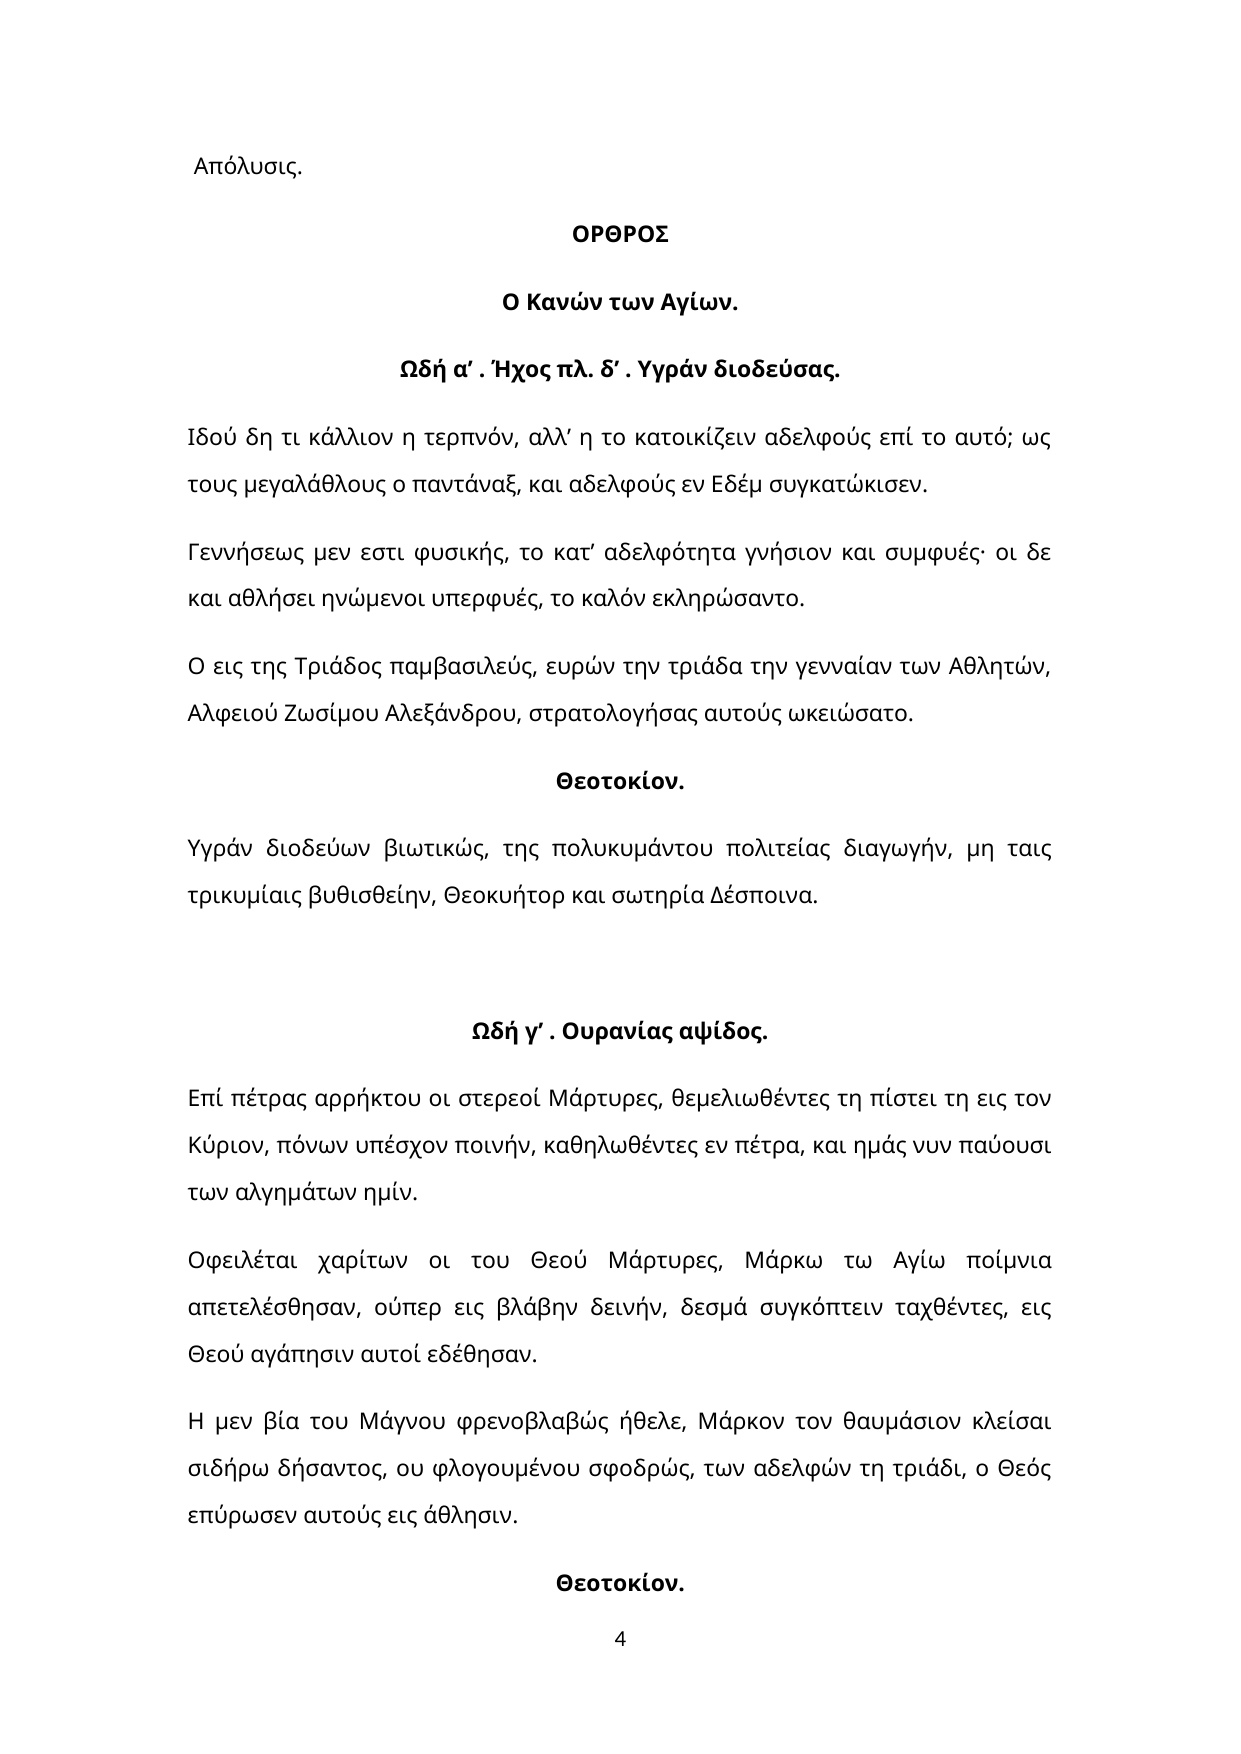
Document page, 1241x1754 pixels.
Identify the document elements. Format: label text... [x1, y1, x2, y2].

text Γεννήσεως μεν εστι φυσικής, το κατ’ αδελφότητα γνήσιον και συμφυές· οι δε και αθλήσει ηνώμενοι υπερφυές, το καλόν εκληρώσαντο. [187, 535, 1053, 613]
text Ιδού δη τι κάλλιον η τερπνόν, αλλ’ η το κατοικίζειν αδελφούς επί το αυτό; ως τους μεγαλάθλους ο παντάναξ, και αδελφούς εν Εδέμ συγκατώκισεν. [187, 421, 1053, 499]
text Ωδή γ’ . Ουρανίας αψίδος. [187, 1014, 1053, 1046]
text Απόλυσις. [187, 150, 1053, 181]
text Ο Κανών των Αγίων. [187, 285, 1053, 317]
text Θεοτοκίον. [187, 764, 1053, 796]
text Επί πέτρας αρρήκτου οι στερεοί Μάρτυρες, θεμελιωθέντες τη πίστει τη εις τον Κύριον, πόνων υπέσχον ποινήν, καθηλωθέντες εν πέτρα, και ημάς νυν παύουσι των αλγημάτων ημίν. [187, 1082, 1053, 1207]
text Οφειλέται χαρίτων οι του Θεού Μάρτυρες, Μάρκω τω Αγίω ποίμνια απετελέσθησαν, ούπερ εις βλάβην δεινήν, δεσμά συγκόπτειν ταχθέντες, εις Θεού αγάπησιν αυτοί εδέθησαν. [187, 1244, 1053, 1369]
text ΟΡΘΡΟΣ [187, 218, 1053, 249]
text Θεοτοκίον. [187, 1567, 1053, 1598]
text Ωδή α’ . Ήχος πλ. δ’ . Υγράν διοδεύσας. [187, 353, 1053, 384]
text Ο εις της Τριάδος παμβασιλεύς, ευρών την τριάδα την γενναίαν των Αθλητών, Αλφειού Ζωσίμου Αλεξάνδρου, στρατολογήσας αυτούς ωκειώσατο. [187, 650, 1053, 728]
text Υγράν διοδεύων βιωτικώς, της πολυκυμάντου πολιτείας διαγωγήν, μη ταις τρικυμίαις βυθισθείην, Θεοκυήτορ και σωτηρία Δέσποινα. [187, 832, 1053, 910]
text Η μεν βία του Μάγνου φρενοβλαβώς ήθελε, Μάρκον τον θαυμάσιον κλείσαι σιδήρω δήσαντος, ου φλογουμένου σφοδρώς, των αδελφών τη τριάδι, ο Θεός επύρωσεν αυτούς εις άθλησιν. [187, 1405, 1053, 1530]
